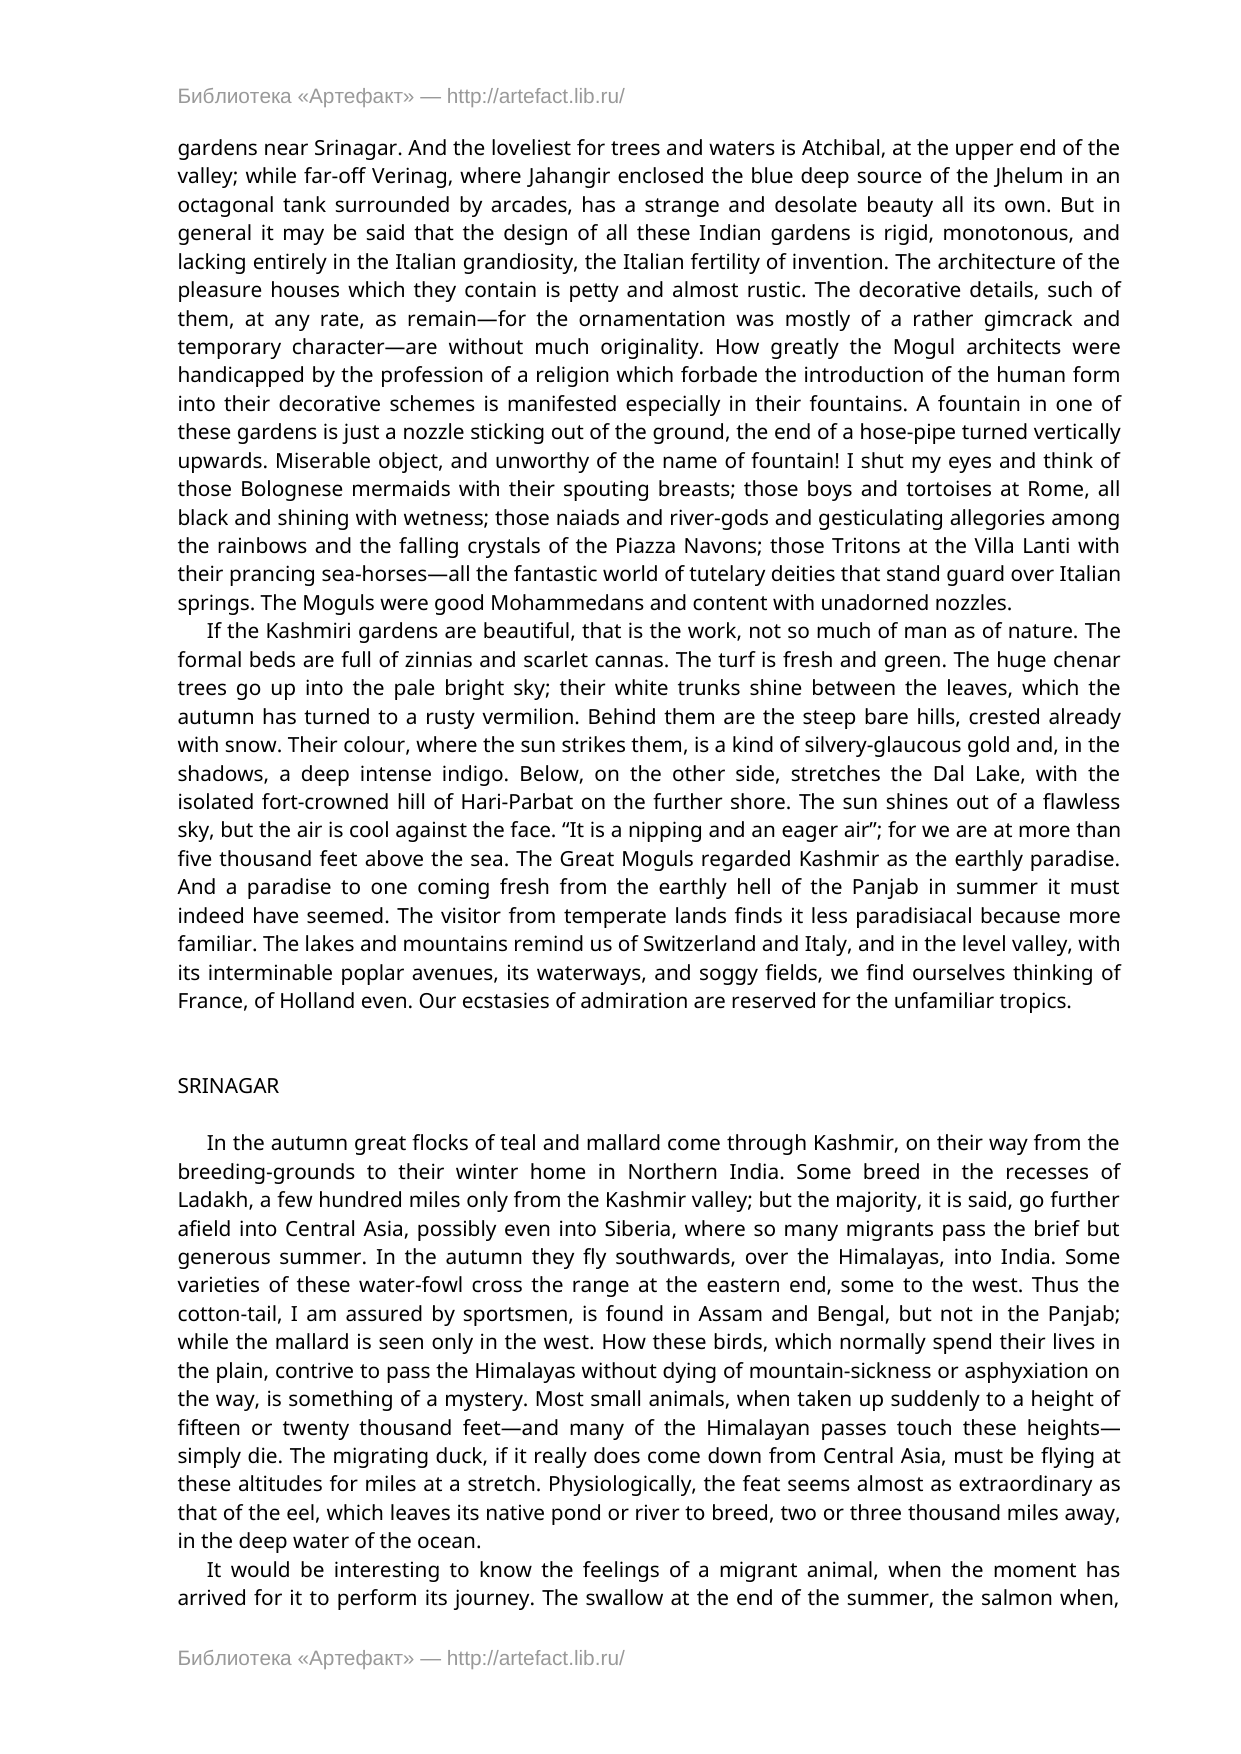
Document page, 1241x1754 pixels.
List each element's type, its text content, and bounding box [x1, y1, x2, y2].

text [177, 1555, 1122, 1612]
text If the Kashmiri gardens are beautiful, that is the work, not so much of man as of nature. The formal beds are full of zinnias and scarlet cannas. The turf is fresh and green. The huge chenar trees go up into the pale bright sky; their white trunks shine between the leaves, which the autumn has turned to a rusty vermilion. Behind them are the steep bare hills, crested already with snow. Their colour, where the sun strikes them, is a kind of silvery-glaucous gold and, in the shadows, a deep intense indigo. Below, on the other side, stretches the Dal Lake, with the isolated fort-crowned hill of Hari-Parbat on the further shore. The sun shines out of a flawless sky, but the air is cool against the face. “It is a nipping and an eager air”; for we are at more than five thousand feet above the sea. The Great Moguls regarded Kashmir as the earthly paradise. And a paradise to one coming fresh from the earthly hell of the Panjab in summer it must indeed have seemed. The visitor from temperate lands finds it less paradisiacal because more familiar. The lakes and mountains remind us of Switzerland and Italy, and in the level valley, with its interminable poplar avenues, its waterways, and soggy fields, we find ourselves thinking of France, of Holland even. Our ecstasies of admiration are reserved for the unfamiliar tropics. [177, 616, 1122, 1014]
subtitle SRINAGAR [177, 1071, 1122, 1100]
text In the autumn great flocks of teal and mallard come through Kashmir, on their way from the breeding-grounds to their winter home in Northern India. Some breed in the recesses of Ladakh, a few hundred miles only from the Kashmir valley; but the majority, it is said, go further afield into Central Asia, possibly even into Siberia, where so many migrants pass the brief but generous summer. In the autumn they fly southwards, over the Himalayas, into India. Some varieties of these water-fowl cross the range at the eastern end, some to the west. Thus the cotton-tail, I am assured by sportsmen, is found in Assam and Bengal, but not in the Panjab; while the mallard is seen only in the west. How these birds, which normally spend their lives in the plain, contrive to pass the Himalayas without dying of mountain-sickness or asphyxiation on the way, is something of a mystery. Most small animals, when taken up suddenly to a height of fifteen or twenty thousand feet—and many of the Himalayan passes touch these heights—simply die. The migrating duck, if it really does come down from Central Asia, must be flying at these altitudes for miles at a stretch. Physiologically, the feat seems almost as extraordinary as that of the eel, which leaves its native pond or river to breed, two or three thousand miles away, in the deep water of the ocean. [177, 1128, 1122, 1555]
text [177, 133, 1122, 616]
